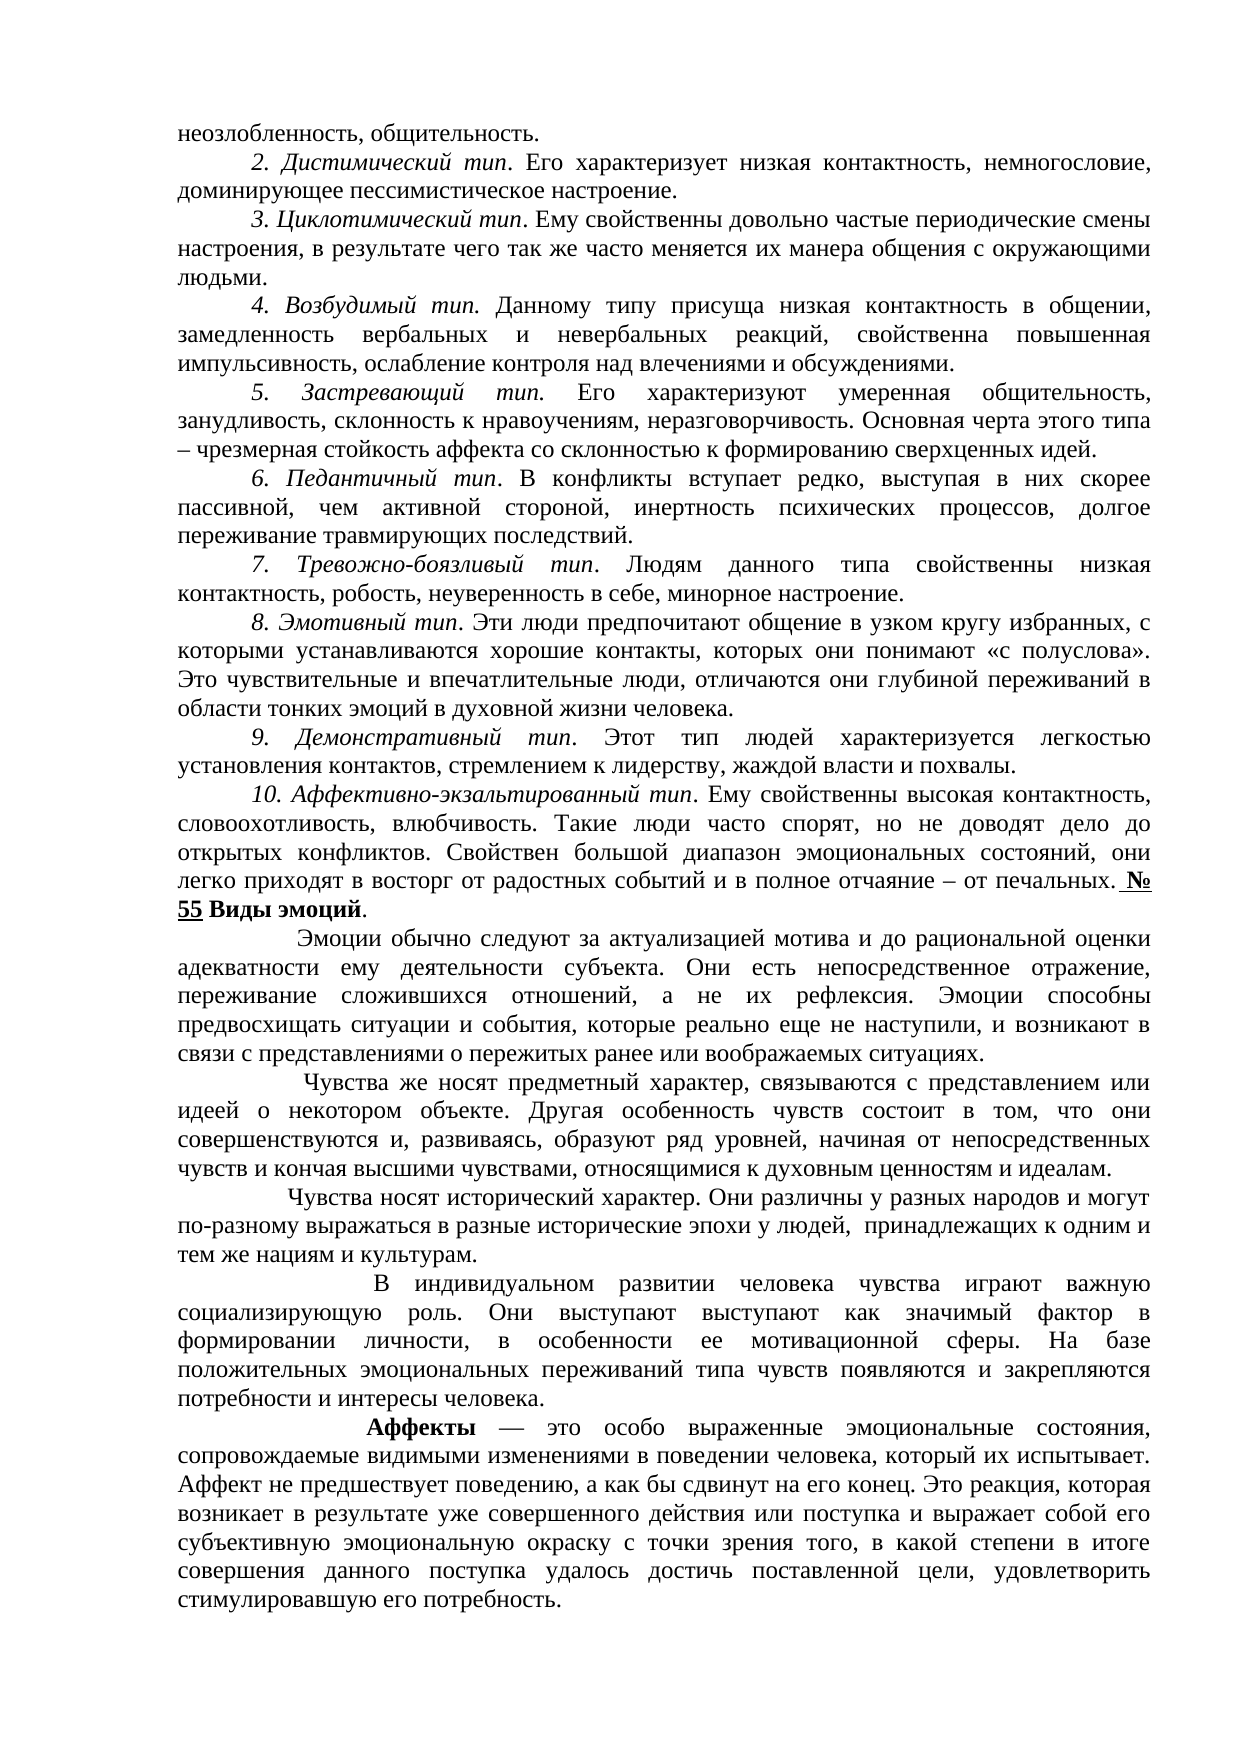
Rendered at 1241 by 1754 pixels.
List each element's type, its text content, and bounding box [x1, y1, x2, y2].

text 6. Педантичный тип. В конфликты вступает редко, выступая в них скорее пассивной, чем активной стороной, инертность психических процессов, долгое переживание травмирующих последствий. [177, 463, 1152, 549]
text Чувства же носят предметный характер, связываются с представлением или идеей о некотором объекте. Другая особенность чувств состоит в том, что они совершенствуются и, развиваясь, образуют ряд уровней, начиная от непосредственных чувств и кончая высшими чувствами, относящимися к духовным ценностям и идеалам. [177, 1067, 1152, 1182]
text Эмоции обычно следуют за актуализацией мотива и до рациональной оценки адекватности ему деятельности субъекта. Они есть непосредственное отражение, переживание сложившихся отношений, а не их рефлексия. Эмоции способны предвосхищать ситуации и события, которые реально еще не наступили, и возникают в связи с представлениями о пережитых ранее или воображаемых ситуациях. [177, 923, 1152, 1067]
text В индивидуальном развитии человека чувства играют важную социализирующую роль. Они выступают выступают как значимый фактор в формировании личности, в особенности ее мотивационной сферы. На базе положительных эмоциональных переживаний типа чувств появляются и закрепляются потребности и интересы человека. [177, 1268, 1152, 1412]
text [177, 118, 1152, 147]
text Аффекты — это особо выраженные эмоциональные состояния, сопровождаемые видимыми изменениями в поведении человека, который их испытывает. Аффект не предшествует поведению, а как бы сдвинут на его конец. Это реакция, которая возникает в результате уже совершенного действия или поступка и выражает собой его субъективную эмоциональную окраску с точки зрения того, в какой степени в итоге совершения данного поступка удалось достичь поставленной цели, удовлетворить стимулировавшую его потребность. [177, 1412, 1152, 1613]
text 10. Аффективно-экзальтированный тип. Ему свойственны высокая контактность, словоохотливость, влюбчивость. Такие люди часто спорят, но не доводят дело до открытых конфликтов. Свойствен большой диапазон эмоциональных состояний, они легко приходят в восторг от радостных событий и в полное отчаяние – от печальных. № 55 Виды эмоций. [177, 779, 1152, 923]
text 9. Демонстративный тип. Этот тип людей характеризуется легкостью установления контактов, стремлением к лидерству, жаждой власти и похвалы. [177, 722, 1152, 779]
text 4. Возбудимый тип. Данному типу присуща низкая контактность в общении, замедленность вербальных и невербальных реакций, свойственна повышенная импульсивность, ослабление контроля над влечениями и обсуждениями. [177, 291, 1152, 377]
text 2. Дистимический тип. Его характеризует низкая контактность, немногословие, доминирующее пессимистическое настроение. [177, 147, 1152, 204]
text 5. Застревающий тип. Его характеризуют умеренная общительность, занудливость, склонность к нравоучениям, неразговорчивость. Основная черта этого типа – чрезмерная стойкость аффекта со склонностью к формированию сверхценных идей. [177, 377, 1152, 463]
text 3. Циклотимический тип. Ему свойственны довольно частые периодические смены настроения, в результате чего так же часто меняется их манера общения с окружающими людьми. [177, 204, 1152, 291]
text 8. Эмотивный тип. Эти люди предпочитают общение в узком кругу избранных, с которыми устанавливаются хорошие контакты, которых они понимают «с полуслова». Это чувствительные и впечатлительные люди, отличаются они глубиной переживаний в области тонких эмоций в духовной жизни человека. [177, 607, 1152, 722]
text 7. Тревожно-боязливый тип. Людям данного типа свойственны низкая контактность, робость, неуверенность в себе, минорное настроение. [177, 549, 1152, 607]
text Чувства носят исторический характер. Они различны у разных народов и могут по-разному выражаться в разные исторические эпохи у людей, принадлежащих к одним и тем же нациям и культурам. [177, 1182, 1152, 1268]
